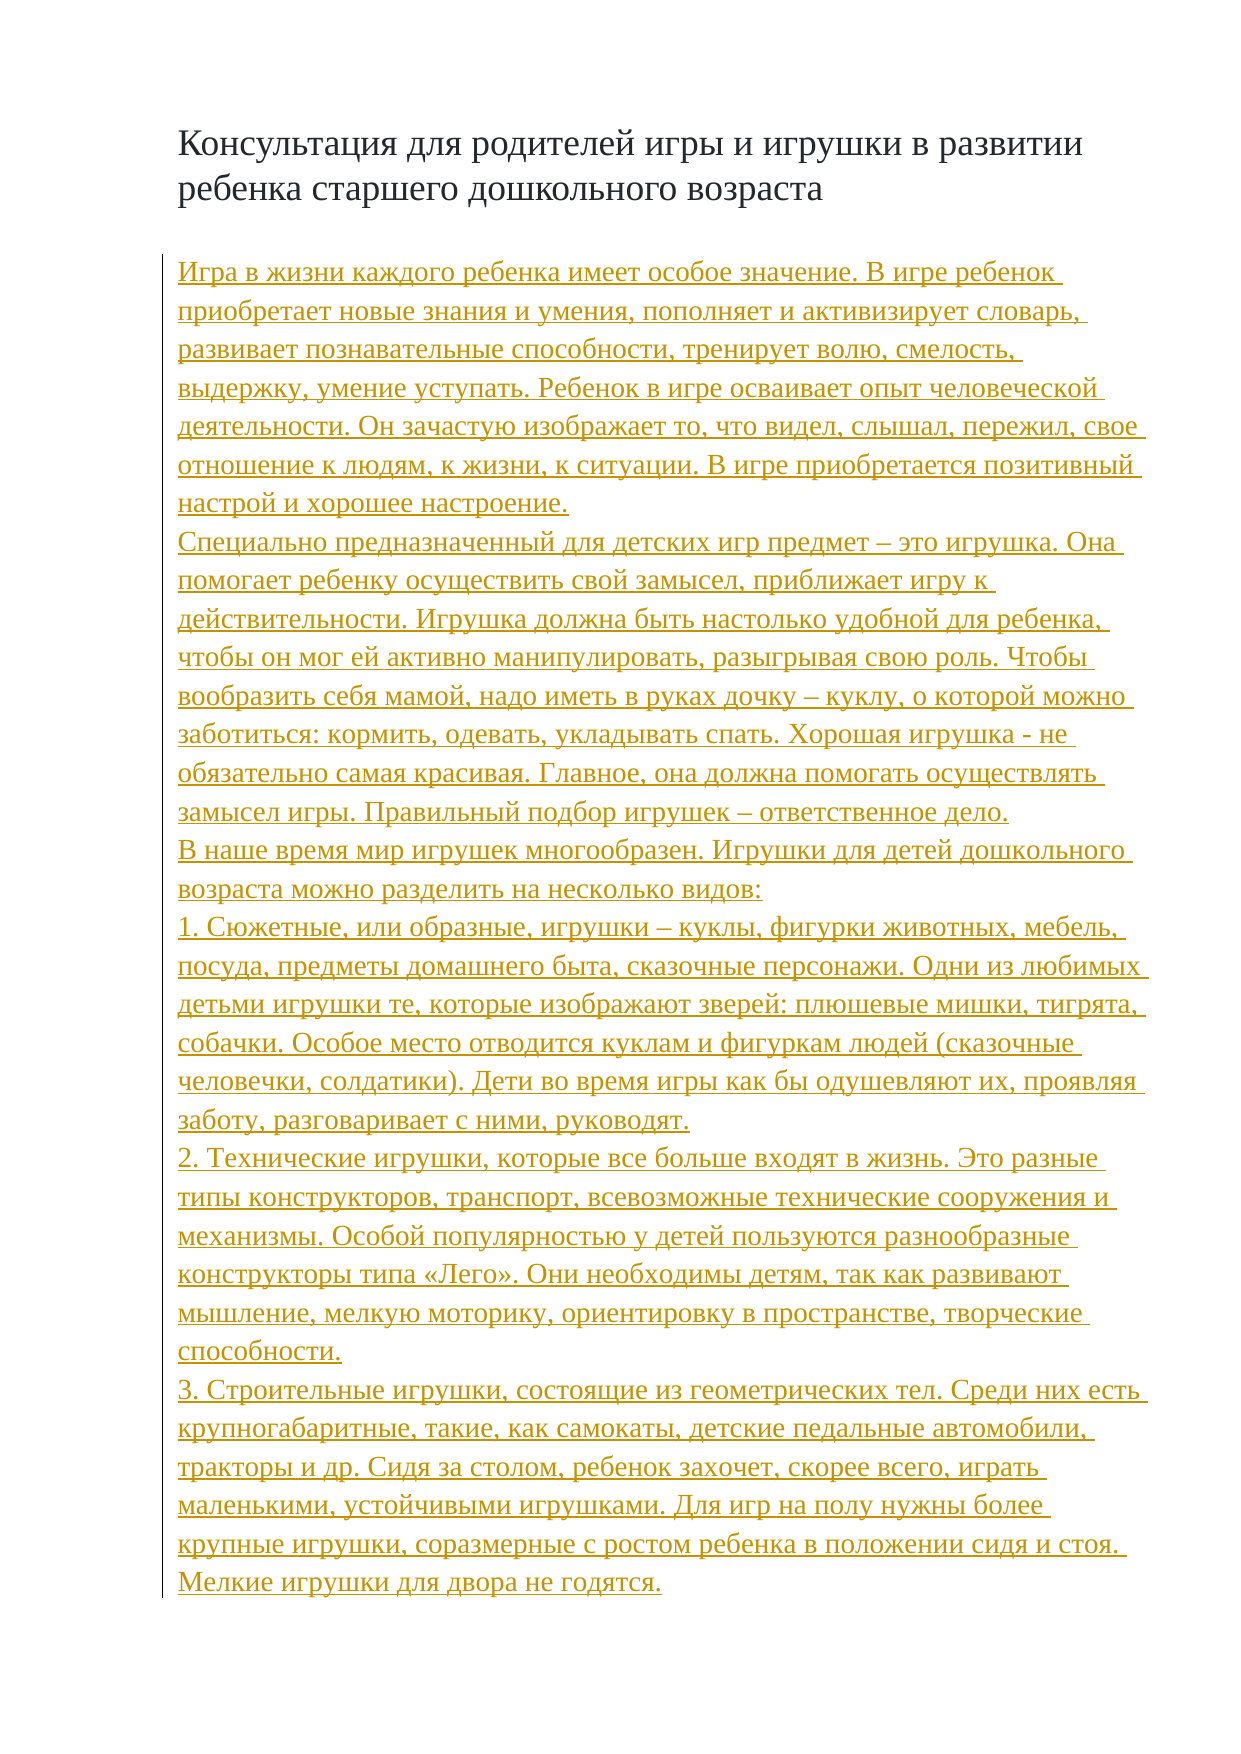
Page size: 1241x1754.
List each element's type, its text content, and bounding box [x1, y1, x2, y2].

text Консультация для родителей игры и игрушки в развитии ребенка старшего дошкольного возраста [177, 118, 1152, 209]
